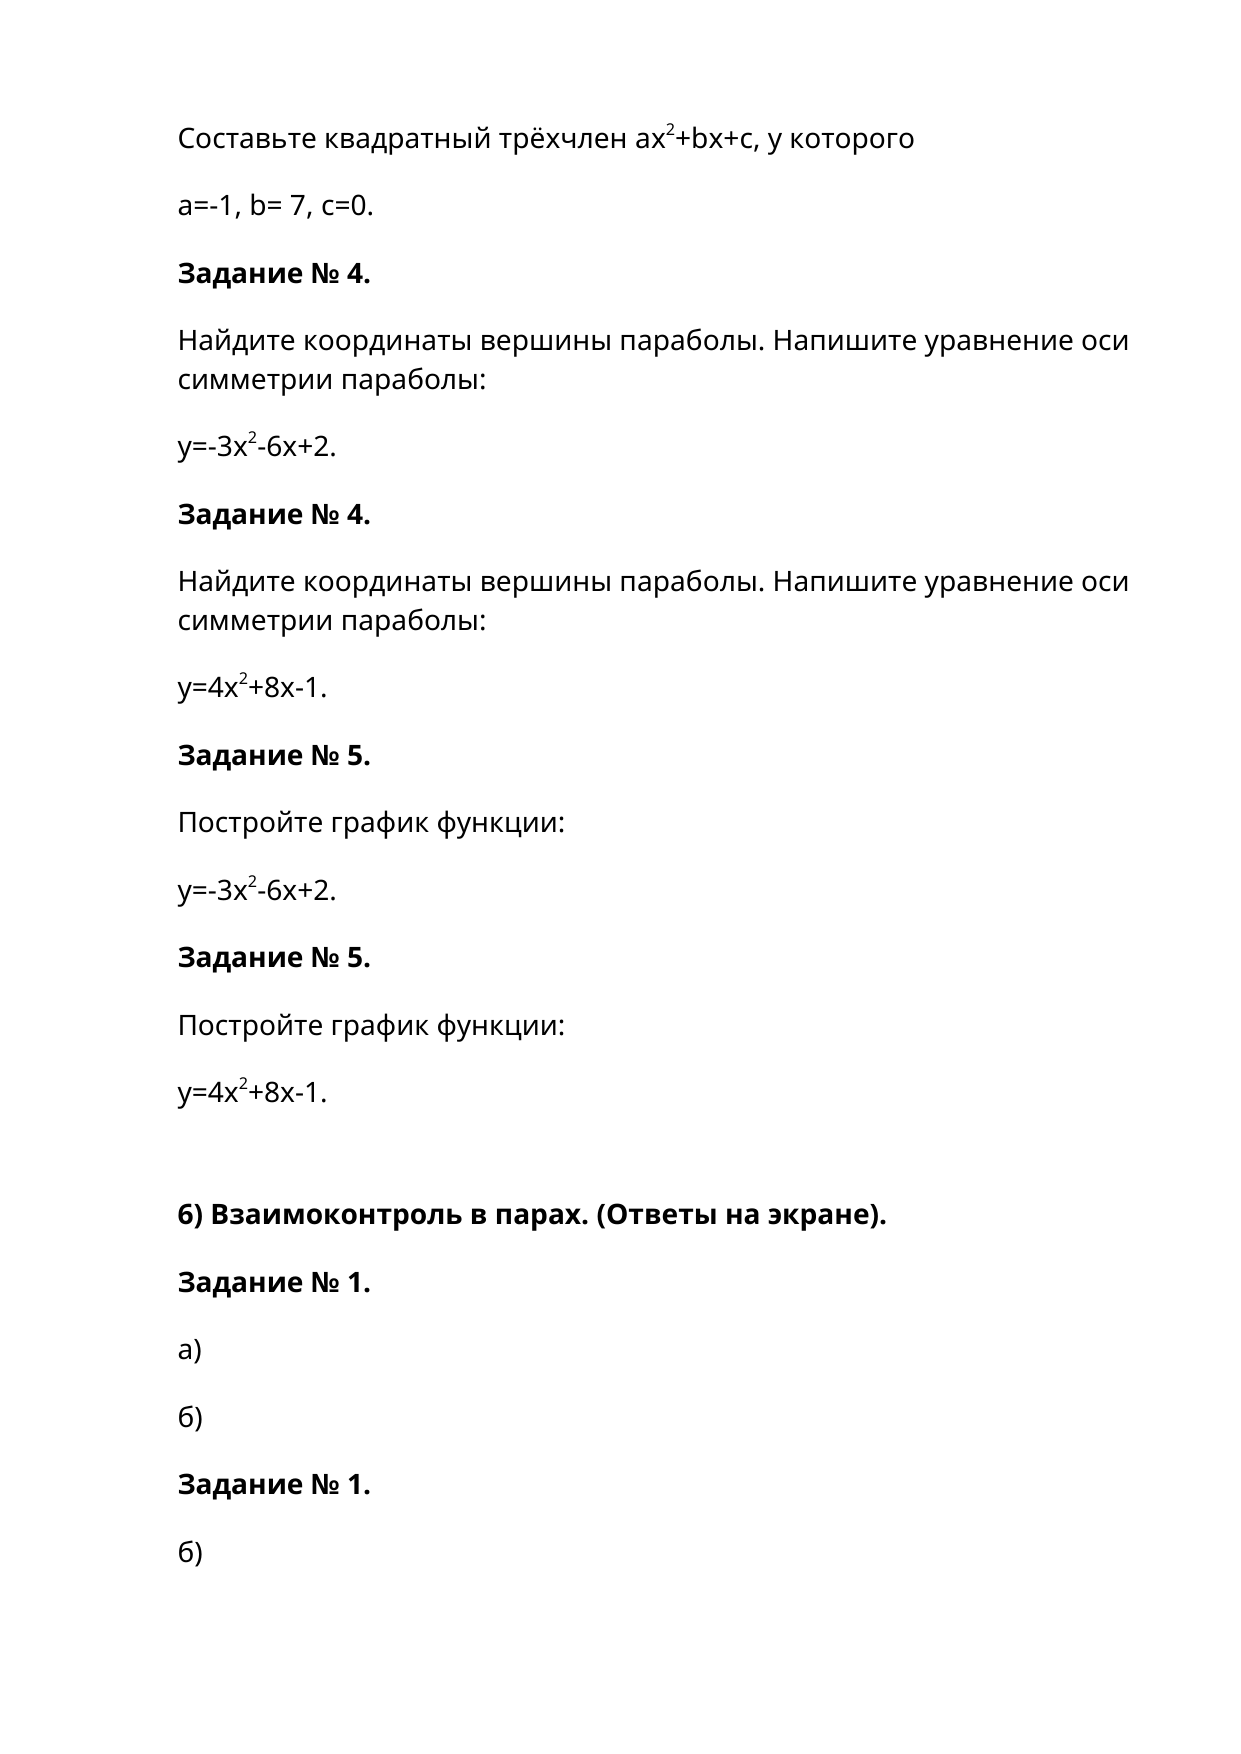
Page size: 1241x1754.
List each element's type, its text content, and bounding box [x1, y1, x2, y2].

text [177, 118, 1152, 156]
text y=4x2+8x-1. [177, 1072, 1152, 1111]
text y=-3x2-6x+2. [177, 426, 1152, 465]
text 6) Взаимоконтроль в парах. (Ответы на экране). [177, 1194, 1152, 1233]
text Найдите координаты вершины параболы. Напишите уравнение оси симметрии параболы: [177, 321, 1152, 397]
text y=-3x2-6x+2. [177, 870, 1152, 908]
text Задание № 5. [177, 937, 1152, 976]
text Задание № 4. [177, 253, 1152, 291]
text б) [177, 1397, 1152, 1435]
text а) [177, 1329, 1152, 1368]
text Задание № 4. [177, 494, 1152, 532]
text Задание № 5. [177, 735, 1152, 773]
text б) [177, 1532, 1152, 1570]
text Задание № 1. [177, 1262, 1152, 1300]
text a=-1, b= 7, c=0. [177, 186, 1152, 224]
text y=4x2+8x-1. [177, 667, 1152, 706]
text Задание № 1. [177, 1464, 1152, 1503]
text Найдите координаты вершины параболы. Напишите уравнение оси симметрии параболы: [177, 561, 1152, 638]
text Постройте график функции: [177, 1005, 1152, 1043]
text Постройте график функции: [177, 802, 1152, 841]
